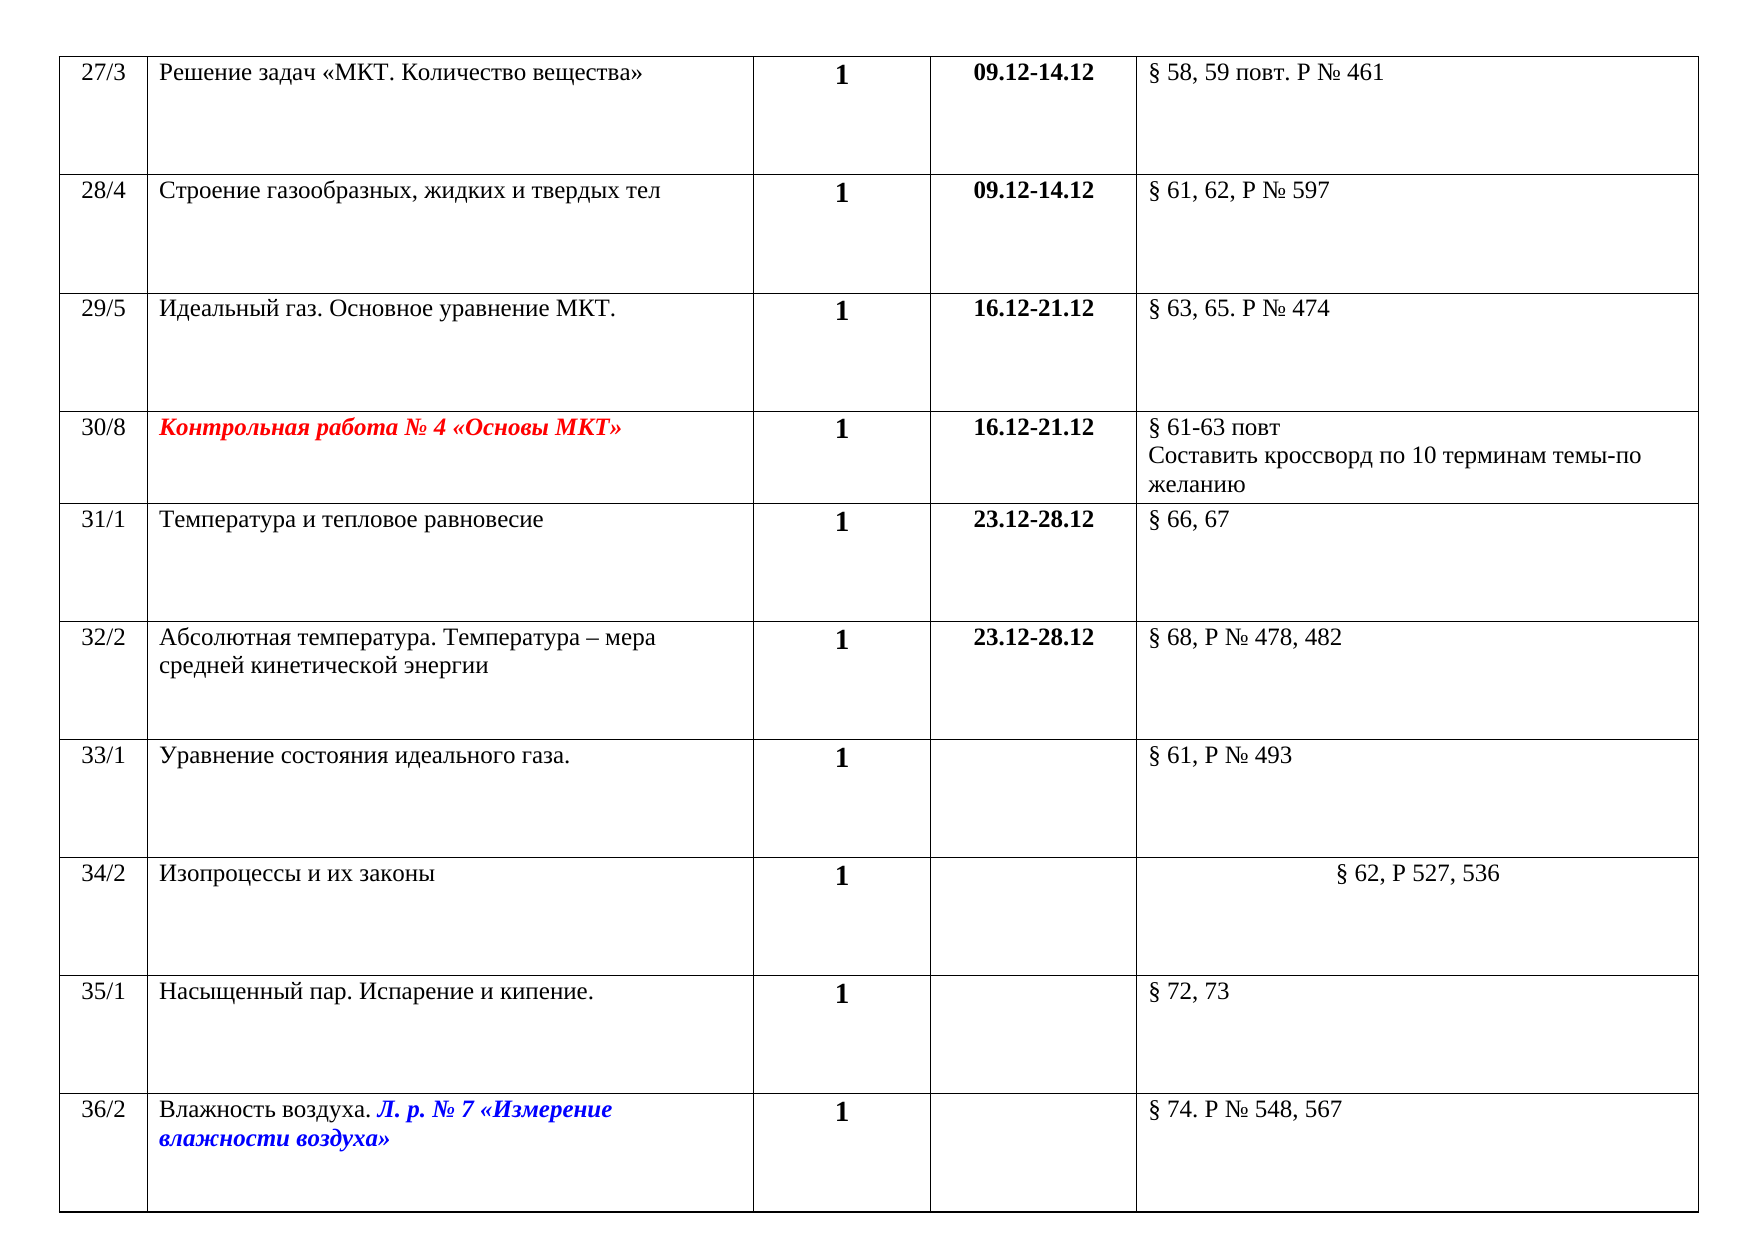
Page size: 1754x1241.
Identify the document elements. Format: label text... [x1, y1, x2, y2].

table_cell 1 [754, 412, 930, 503]
table_cell 1 [754, 1094, 930, 1211]
table_cell § 62, Р 527, 536 [1137, 858, 1698, 975]
table_cell 29/5 [60, 294, 147, 411]
table_cell § 63, 65. Р № 474 [1137, 294, 1698, 411]
table_cell Абсолютная температура. Температура – мера средней кинетической энергии [148, 622, 753, 739]
table_cell 28/4 [60, 175, 147, 292]
table_cell § 66, 67 [1137, 504, 1698, 621]
table_cell 1 [754, 504, 930, 621]
table_cell 1 [754, 622, 930, 739]
table_cell Температура и тепловое равновесие [148, 504, 753, 621]
table_cell [931, 1094, 1136, 1211]
table_cell 23.12-28.12 [931, 622, 1136, 739]
table_cell 1 [754, 740, 930, 857]
table_cell [931, 858, 1136, 975]
table_cell 30/8 [60, 412, 147, 503]
table_cell 27/3 [60, 57, 147, 174]
table_cell 16.12-21.12 [931, 412, 1136, 503]
table_cell § 72, 73 [1137, 976, 1698, 1093]
table_cell Решение задач «МКТ. Количество вещества» [148, 57, 753, 174]
table_cell Изопроцессы и их законы [148, 858, 753, 975]
table_cell § 74. Р № 548, 567 [1137, 1094, 1698, 1211]
table_cell Идеальный газ. Основное уравнение МКТ. [148, 294, 753, 411]
table_cell 31/1 [60, 504, 147, 621]
table_cell 1 [754, 57, 930, 174]
table_cell § 61-63 повт Составить кроссворд по 10 терминам темы-по желанию [1137, 412, 1698, 503]
table_cell Уравнение состояния идеального газа. [148, 740, 753, 857]
table_cell Влажность воздуха. Л. р. № 7 «Измерение влажности воздуха» [148, 1094, 753, 1211]
table_cell [931, 976, 1136, 1093]
table_cell 32/2 [60, 622, 147, 739]
table_cell 34/2 [60, 858, 147, 975]
table_cell 1 [754, 175, 930, 292]
table_cell 23.12-28.12 [931, 504, 1136, 621]
table_cell 33/1 [60, 740, 147, 857]
table_cell 1 [754, 976, 930, 1093]
table_cell § 61, Р № 493 [1137, 740, 1698, 857]
table_cell 36/2 [60, 1094, 147, 1211]
table_cell Контрольная работа № 4 «Основы МКТ» [148, 412, 753, 503]
table_cell 09.12-14.12 [931, 175, 1136, 292]
table_cell 09.12-14.12 [931, 57, 1136, 174]
table_cell Строение газообразных, жидких и твердых тел [148, 175, 753, 292]
table_cell [931, 740, 1136, 857]
table_cell § 68, Р № 478, 482 [1137, 622, 1698, 739]
table_cell § 61, 62, Р № 597 [1137, 175, 1698, 292]
table_cell § 58, 59 повт. Р № 461 [1137, 57, 1698, 174]
table_cell 16.12-21.12 [931, 294, 1136, 411]
table_cell Насыщенный пар. Испарение и кипение. [148, 976, 753, 1093]
table_cell 1 [754, 294, 930, 411]
table_cell 35/1 [60, 976, 147, 1093]
table_cell 1 [754, 858, 930, 975]
